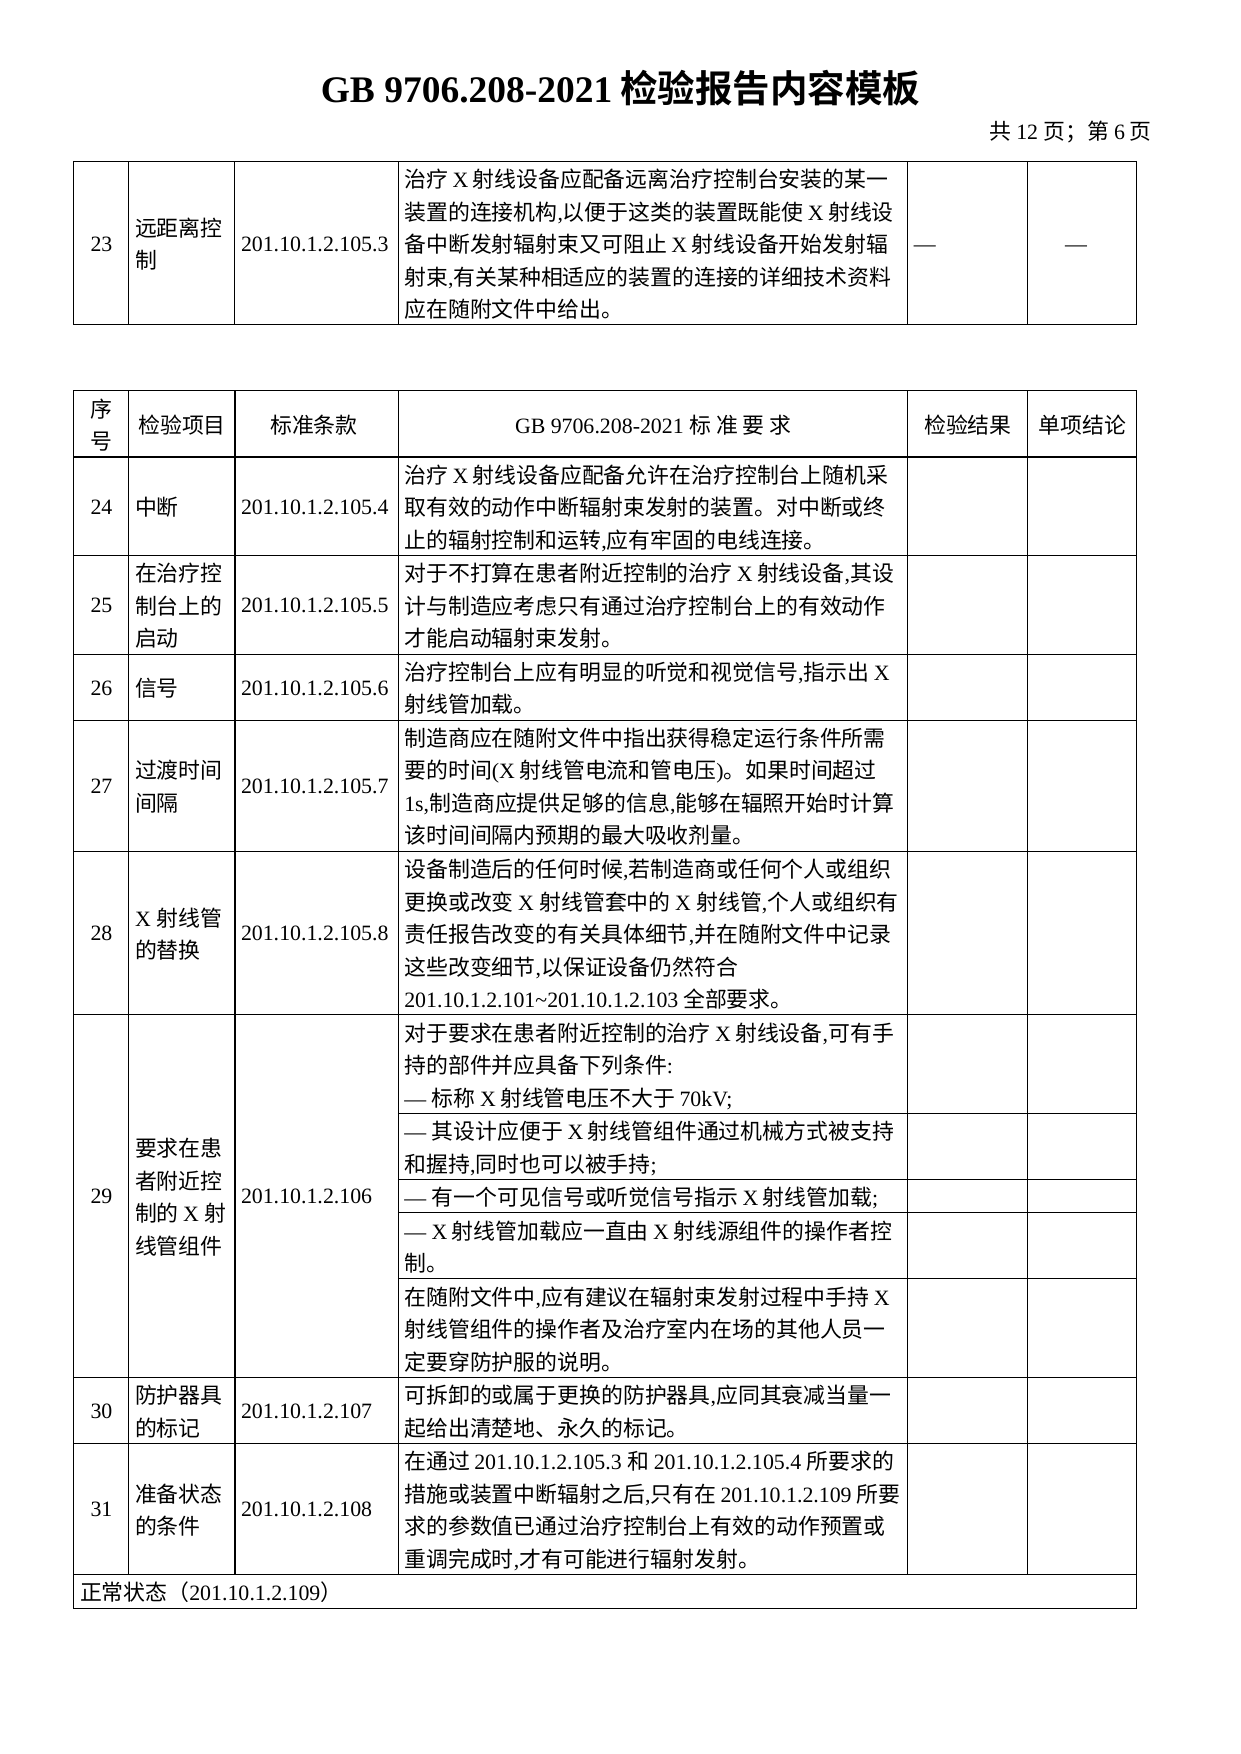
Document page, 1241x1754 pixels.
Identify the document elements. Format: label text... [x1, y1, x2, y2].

table_cell 27 [74, 721, 128, 851]
table_header 检验项目 [129, 391, 234, 456]
table_cell 正常状态（201.10.1.2.109） [74, 1575, 1136, 1607]
table_cell 24 [74, 458, 128, 555]
table_cell X 射线管的替换 [129, 852, 234, 1014]
table_cell 治疗控制台上应有明显的听觉和视觉信号,指示出X射线管加载。 [399, 655, 907, 719]
table_cell 可拆卸的或属于更换的防护器具,应同其衰减当量一起给出清楚地、永久的标记。 [399, 1378, 907, 1443]
table_cell 201.10.1.2.107 [236, 1378, 398, 1443]
table_cell [1028, 1180, 1136, 1212]
table_cell [1028, 1213, 1136, 1278]
table_cell 防护器具的标记 [129, 1378, 234, 1443]
table_cell 在治疗控制台上的启动 [129, 556, 234, 653]
table_cell [908, 1378, 1027, 1443]
table_cell 准备状态的条件 [129, 1444, 234, 1574]
table_cell 信号 [129, 655, 234, 719]
table_cell [1028, 1279, 1136, 1377]
table_cell — [908, 162, 1027, 324]
table_cell [1028, 1444, 1136, 1574]
table_cell 23 [74, 162, 128, 324]
table_cell 201.10.1.2.105.6 [236, 655, 398, 719]
table_cell 201.10.1.2.105.8 [236, 852, 398, 1014]
table_cell 要求在患者附近控制的X 射线管组件 [129, 1015, 234, 1377]
table_cell [908, 1279, 1027, 1377]
table_cell — X射线管加载应一直由X射线源组件的操作者控制。 [399, 1213, 907, 1278]
table_cell 201.10.1.2.105.4 [236, 458, 398, 555]
table_cell [1028, 852, 1136, 1014]
table_cell 25 [74, 556, 128, 653]
table_cell 30 [74, 1378, 128, 1443]
table_cell [908, 556, 1027, 653]
table_cell [1028, 1015, 1136, 1113]
table_cell [908, 852, 1027, 1014]
table_cell 设备制造后的任何时候,若制造商或任何个人或组织更换或改变X 射线管套中的X 射线管,个人或组织有责任报告改变的有关具体细节,并在随附文件中记录这些改变细节,以保证设备仍然符合201.10.1.2.101~201.10.1.2.103全部要求。 [399, 852, 907, 1014]
table_cell [908, 1114, 1027, 1179]
table_cell [1028, 458, 1136, 555]
table_cell 29 [74, 1015, 128, 1377]
table_cell 过渡时间间隔 [129, 721, 234, 851]
table_header 单项结论 [1028, 391, 1136, 456]
table_cell 在通过201.10.1.2.105.3 和201.10.1.2.105.4 所要求的措施或装置中断辐射之后,只有在201.10.1.2.109所要求的参数值已通过治疗控制台上有效的动作预置或重调完成时,才有可能进行辐射发射。 [399, 1444, 907, 1574]
table_cell [1028, 721, 1136, 851]
table_cell [908, 1213, 1027, 1278]
table_cell 在随附文件中,应有建议在辐射束发射过程中手持X射线管组件的操作者及治疗室内在场的其他人员一定要穿防护服的说明。 [399, 1279, 907, 1377]
table_cell 对于不打算在患者附近控制的治疗X射线设备,其设计与制造应考虑只有通过治疗控制台上的有效动作才能启动辐射束发射。 [399, 556, 907, 653]
table_cell 31 [74, 1444, 128, 1574]
table_cell — 其设计应便于X射线管组件通过机械方式被支持和握持,同时也可以被手持; [399, 1114, 907, 1179]
table_cell [1028, 1378, 1136, 1443]
table_cell 治疗X射线设备应配备允许在治疗控制台上随机采取有效的动作中断辐射束发射的装置。对中断或终止的辐射控制和运转,应有牢固的电线连接。 [399, 458, 907, 555]
table_cell [908, 721, 1027, 851]
table_cell [908, 1444, 1027, 1574]
table_cell 中断 [129, 458, 234, 555]
table_cell 201.10.1.2.105.3 [235, 162, 398, 324]
table_cell 治疗X射线设备应配备远离治疗控制台安装的某一装置的连接机构,以便于这类的装置既能使X射线设备中断发射辐射束又可阻止X射线设备开始发射辐射束,有关某种相适应的装置的连接的详细技术资料应在随附文件中给出。 [399, 162, 907, 324]
table_cell 201.10.1.2.106 [236, 1015, 398, 1377]
table_cell [908, 655, 1027, 719]
table_cell 对于要求在患者附近控制的治疗X射线设备,可有手持的部件并应具备下列条件: — 标称X射线管电压不大于70kV; [399, 1015, 907, 1113]
table_header GB 9706.208-2021 标 准 要 求 [399, 391, 907, 456]
table_cell 26 [74, 655, 128, 719]
table_cell [908, 1015, 1027, 1113]
table_cell [908, 1180, 1027, 1212]
table_cell 远距离控制 [129, 162, 234, 324]
table_cell [1028, 655, 1136, 719]
table_cell 201.10.1.2.108 [236, 1444, 398, 1574]
table_cell — [1028, 162, 1136, 324]
table_cell [1028, 556, 1136, 653]
table_cell 201.10.1.2.105.7 [236, 721, 398, 851]
table_cell 制造商应在随附文件中指出获得稳定运行条件所需要的时间(X射线管电流和管电压)。如果时间超过1s,制造商应提供足够的信息,能够在辐照开始时计算该时间间隔内预期的最大吸收剂量。 [399, 721, 907, 851]
table_header 标准条款 [236, 391, 398, 456]
table_cell [908, 458, 1027, 555]
table_cell 28 [74, 852, 128, 1014]
table_cell — 有一个可见信号或听觉信号指示X射线管加载; [399, 1180, 907, 1212]
table_header 检验结果 [908, 391, 1027, 456]
table_cell 201.10.1.2.105.5 [236, 556, 398, 653]
table_header 序 号 [74, 391, 128, 456]
table_cell [1028, 1114, 1136, 1179]
